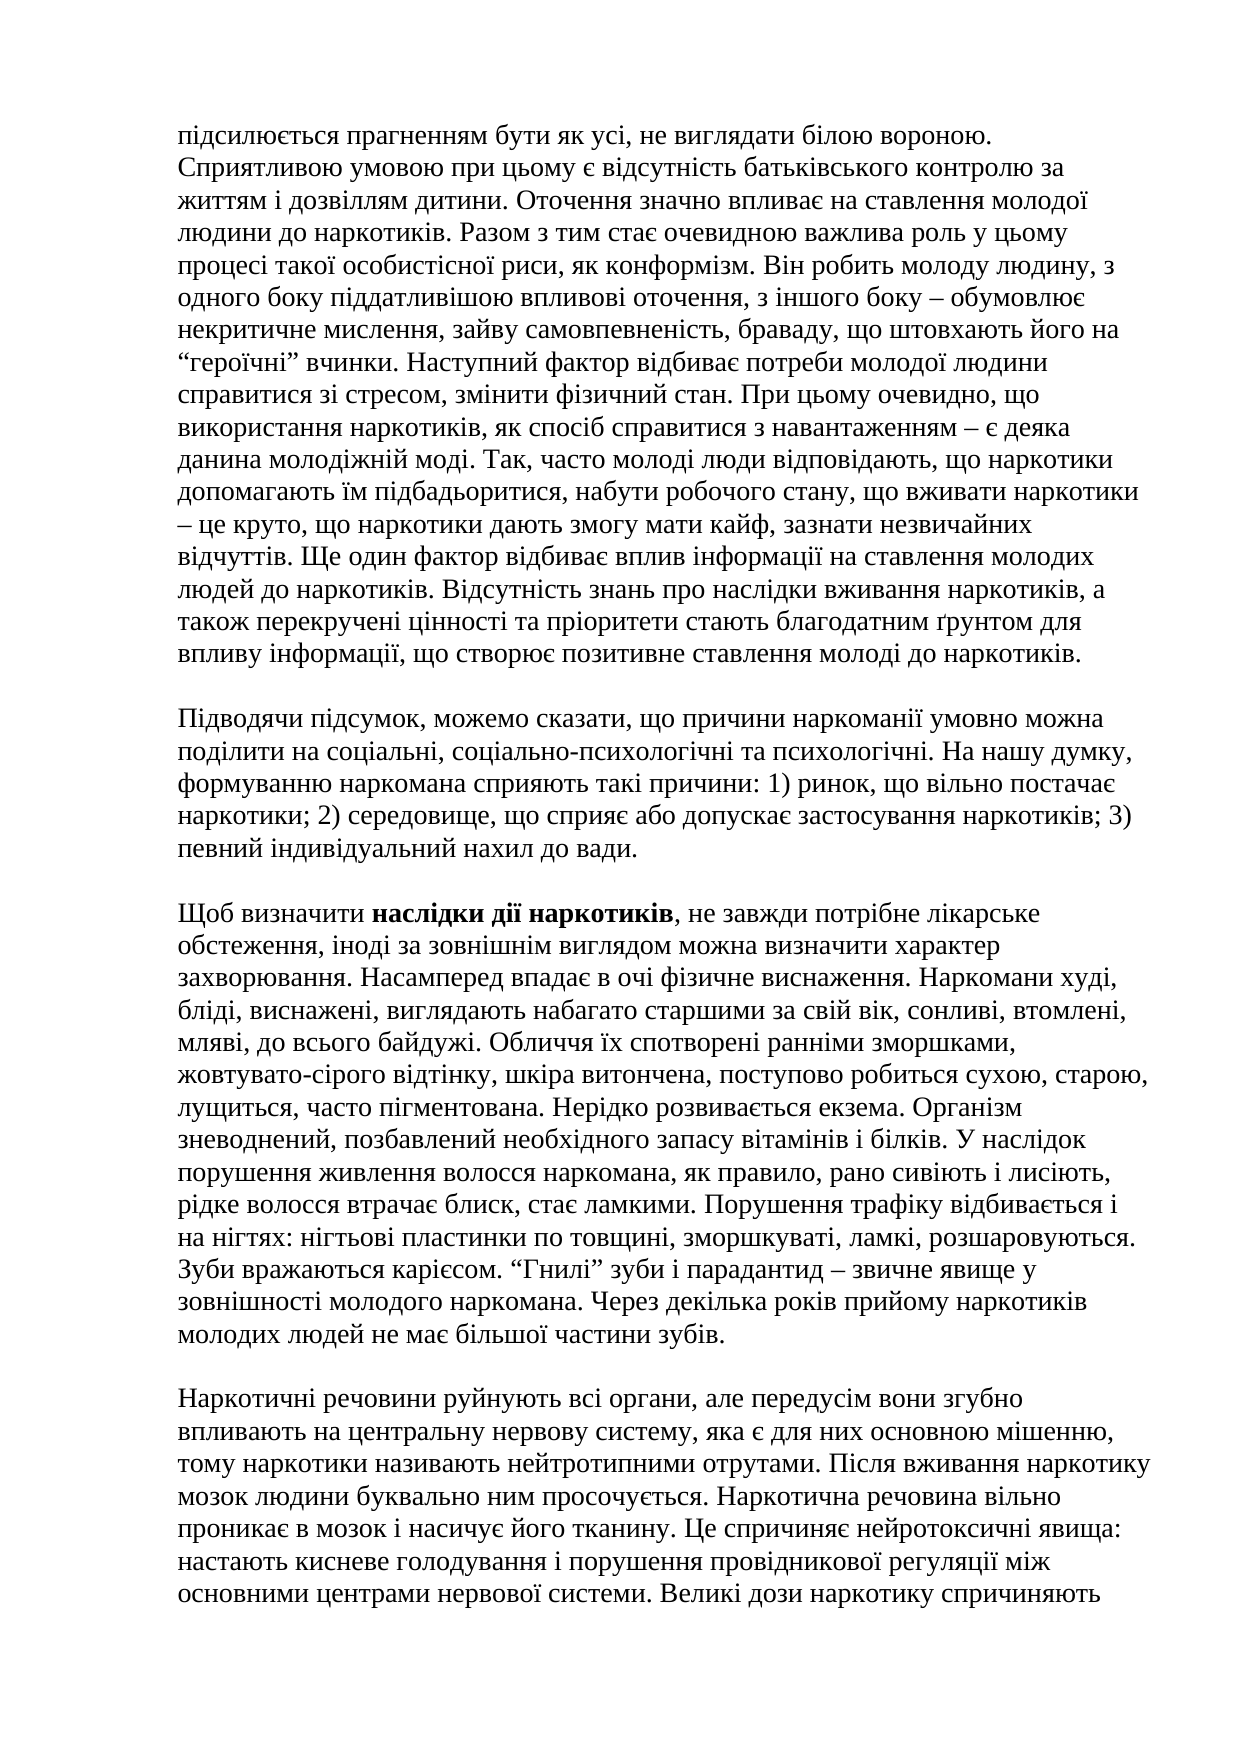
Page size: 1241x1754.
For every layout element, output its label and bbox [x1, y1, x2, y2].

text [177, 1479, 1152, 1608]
text [177, 118, 1152, 1446]
